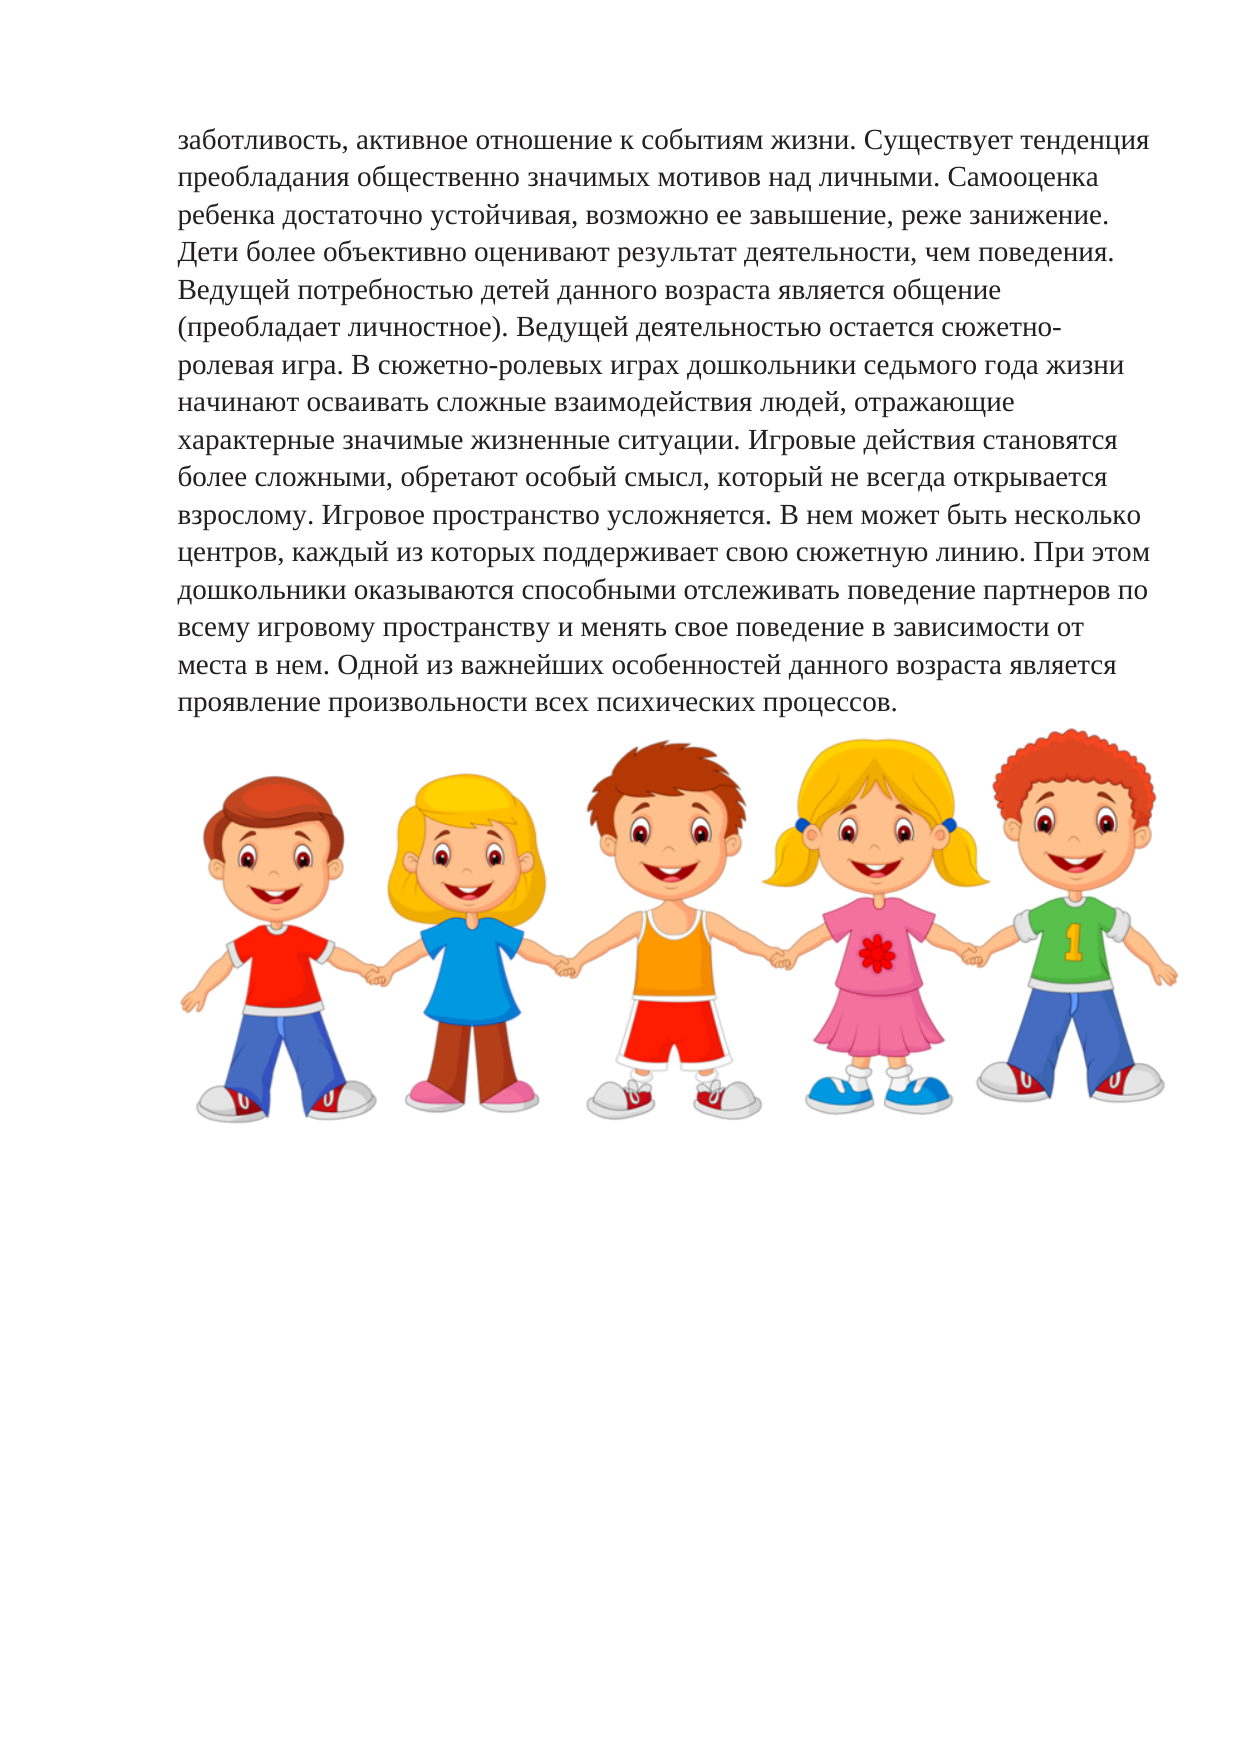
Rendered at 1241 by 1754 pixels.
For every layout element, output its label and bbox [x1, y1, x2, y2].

picture [177, 726, 1182, 1126]
text [177, 118, 1152, 718]
